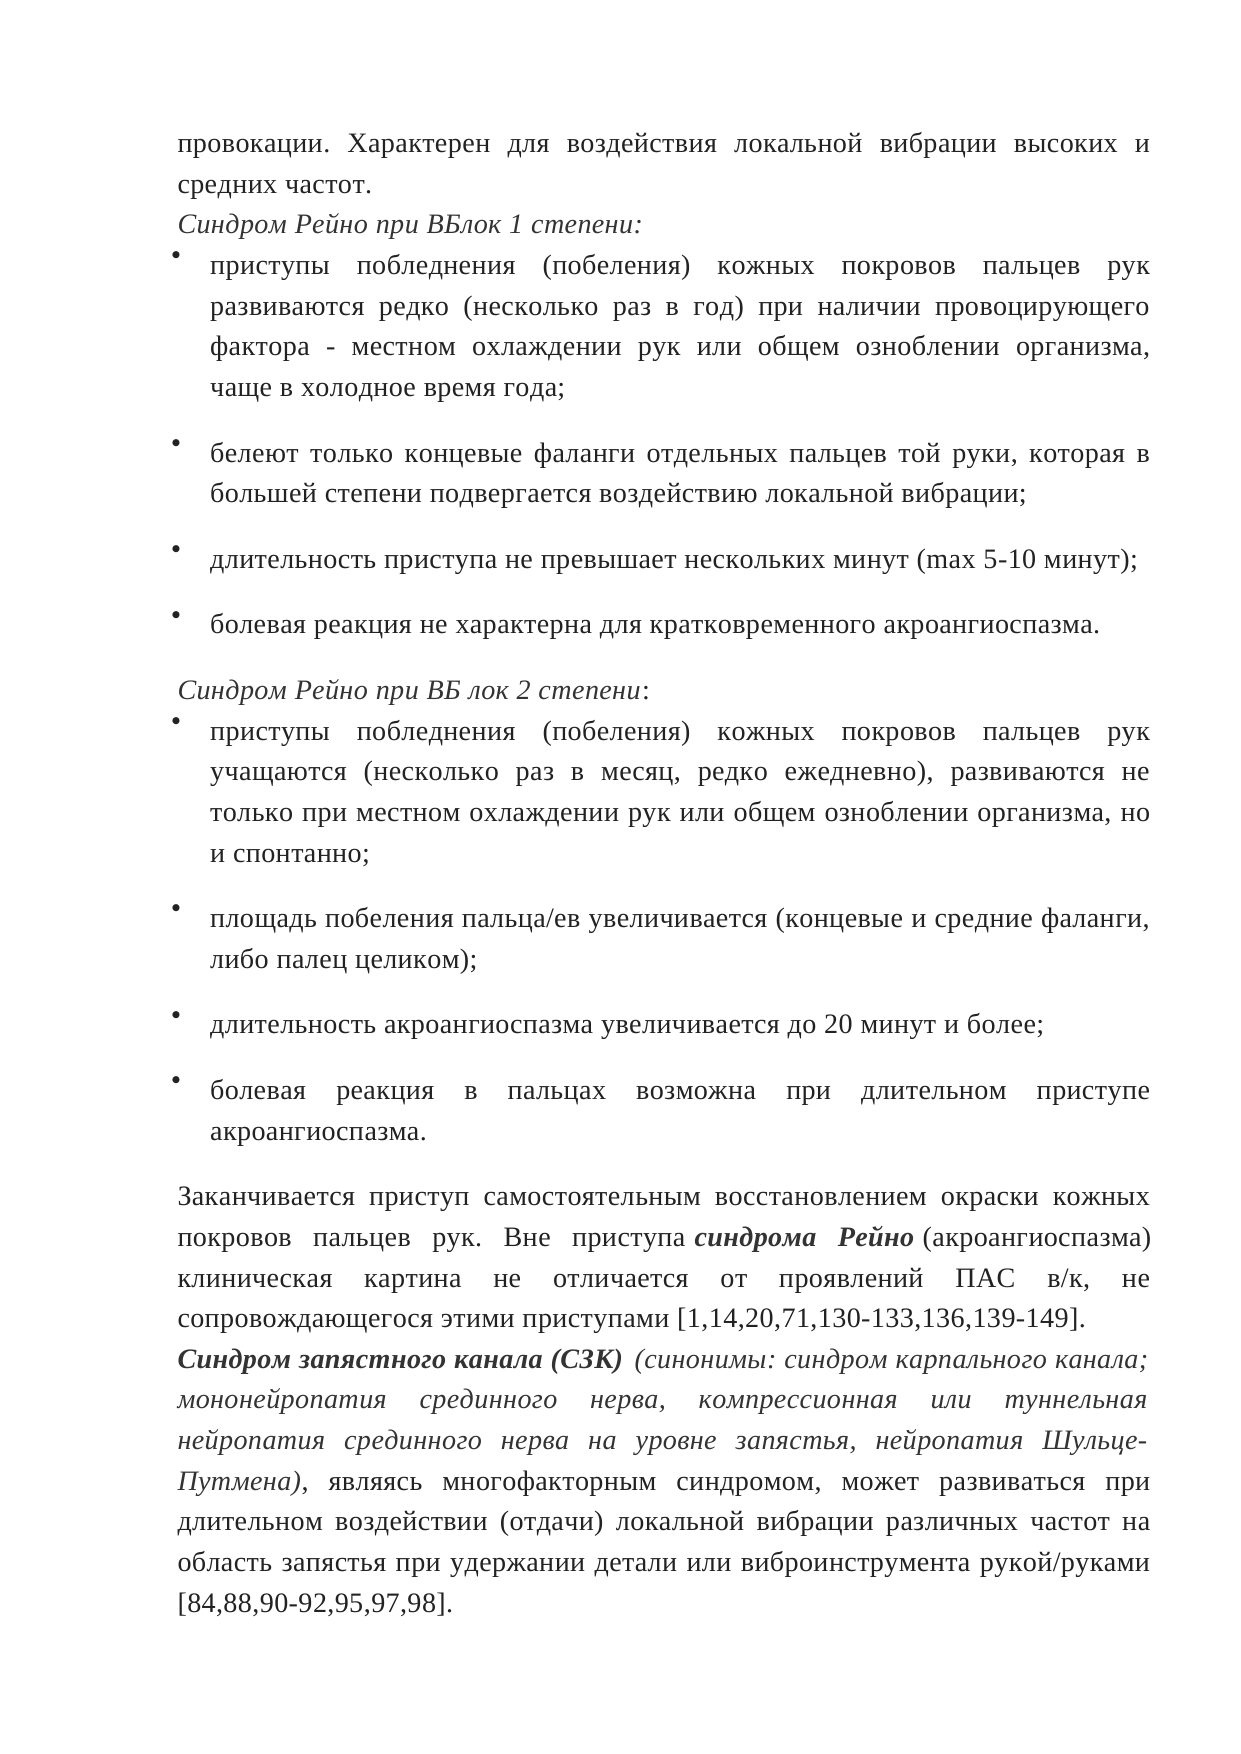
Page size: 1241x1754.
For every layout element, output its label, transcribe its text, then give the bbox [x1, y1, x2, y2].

text Заканчивается приступ самостоятельным восстановлением окраски кожных покровов пальцев рук. Вне приступа синдрома Рейно (акроангиоспазма) клиническая картина не отличается от проявлений ПАС в/к, не сопровождающегося этими приступами [1,14,20,71,130-133,136,139-149]. [177, 1171, 1152, 1334]
list болевая реакция в пальцах возможна при длительном приступе акроангиоспазма. [172, 1065, 1152, 1146]
list белеют только концевые фаланги отдельных пальцев той руки, которая в большей степени подвергается воздействию локальной вибрации; [172, 427, 1152, 509]
list длительность акроангиоспазма увеличивается до 20 минут и более; [172, 999, 1152, 1040]
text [177, 118, 1152, 199]
list длительность приступа не превышает нескольких минут (max 5-10 минут); [172, 534, 1152, 574]
list приступы побледнения (побеления) кожных покровов пальцев рук учащаются (несколько раз в месяц, редко ежедневно), развиваются не только при местном охлаждении рук или общем озноблении организма, но и спонтанно; [172, 706, 1152, 868]
list болевая реакция не характерна для кратковременного акроангиоспазма. [172, 599, 1152, 640]
list приступы побледнения (побеления) кожных покровов пальцев рук развиваются редко (несколько раз в год) при наличии провоцирующего фактора - местном охлаждении рук или общем озноблении организма, чаще в холодное время года; [172, 240, 1152, 402]
list площадь побеления пальца/ев увеличивается (концевые и средние фаланги, либо палец целиком); [172, 893, 1152, 974]
text Синдром Рейно при ВБ лок 2 степени: [177, 665, 1152, 706]
text Синдром Рейно при ВБлок 1 степени: [177, 199, 1152, 240]
text Синдром запястного канала (СЗК) (синонимы: синдром карпального канала; мононейропатия срединного нерва, компрессионная или туннельная нейропатия срединного нерва на уровне запястья, нейропатия Шульце-Путмена), являясь многофакторным синдромом, может развиваться при длительном воздействии (отдачи) локальной вибрации различных частот на область запястья при удержании детали или виброинструмента рукой/руками [84,88,90-92,95,97,98]. [177, 1334, 1152, 1618]
